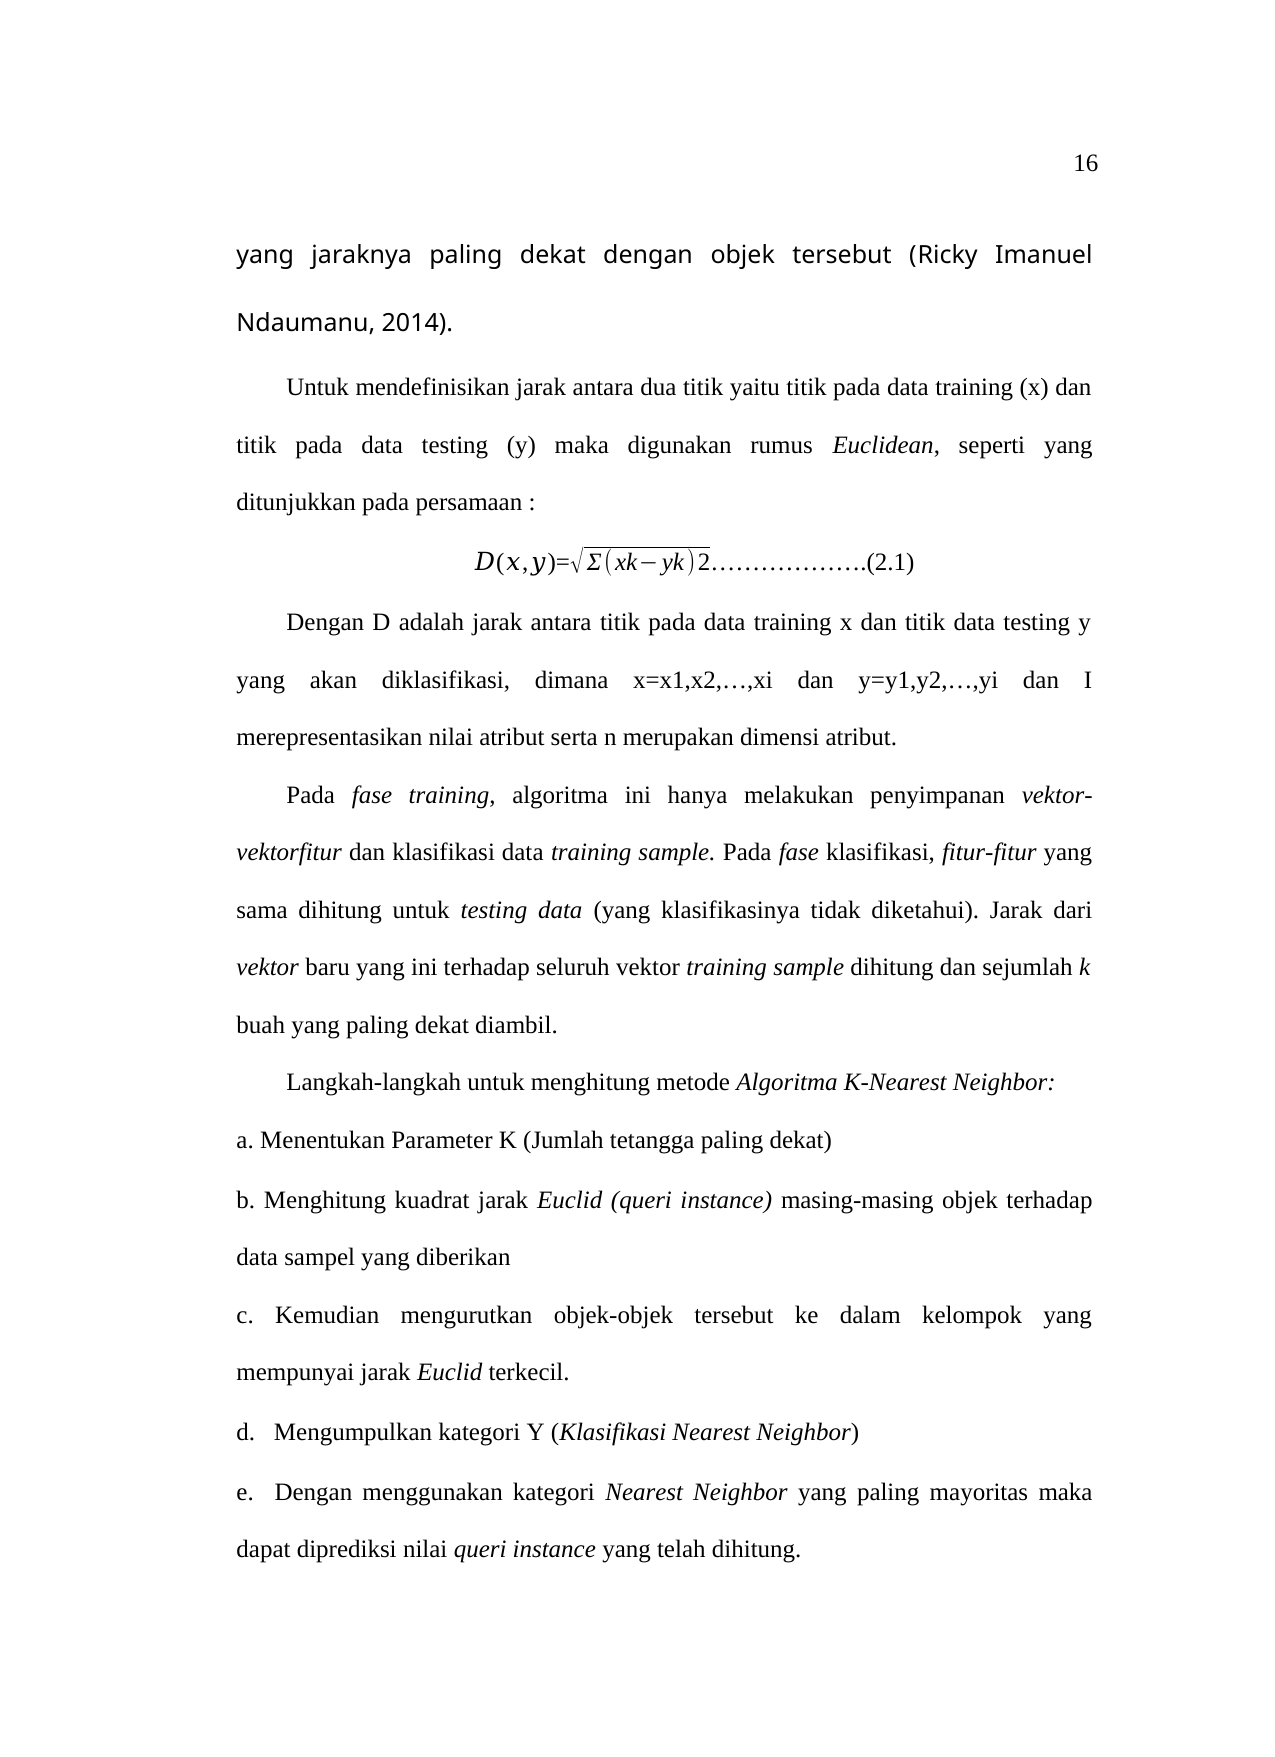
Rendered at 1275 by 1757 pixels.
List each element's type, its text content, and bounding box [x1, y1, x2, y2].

text d. Mengumpulkan kategori Y (Klasifikasi Nearest Neighbor) [236, 1417, 1092, 1446]
text Dengan D adalah jarak antara titik pada data training x dan titik data testing y yang akan diklasifikasi, dimana x=x1,x2,…,xi dan y=y1,y2,…,yi dan I merepresentasikan nilai atribut serta n merupakan dimensi atribut. [236, 607, 1092, 751]
text 𝐷(𝑥,𝑦)=……………….(2.1) [236, 545, 1092, 577]
text c. Kemudian mengurutkan objek-objek tersebut ke dalam kelompok yang mempunyai jarak Euclid terkecil. [236, 1300, 1092, 1386]
text e. Dengan menggunakan kategori Nearest Neighbor yang paling mayoritas maka dapat diprediksi nilai queri instance yang telah dihitung. [236, 1477, 1092, 1563]
text Untuk mendefinisikan jarak antara dua titik yaitu titik pada data training (x) dan titik pada data testing (y) maka digunakan rumus Euclidean, seperti yang ditunjukkan pada persamaan : [236, 372, 1092, 516]
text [236, 236, 1092, 338]
text b. Menghitung kuadrat jarak Euclid (queri instance) masing-masing objek terhadap data sampel yang diberikan [236, 1185, 1092, 1271]
text Langkah-langkah untuk menghitung metode Algoritma K-Nearest Neighbor: [236, 1067, 1092, 1096]
text Pada fase training, algoritma ini hanya melakukan penyimpanan vektor-vektorfitur dan klasifikasi data training sample. Pada fase klasifikasi, fitur-fitur yang sama dihitung untuk testing data (yang klasifikasinya tidak diketahui). Jarak dari vektor baru yang ini terhadap seluruh vektor training sample dihitung dan sejumlah k buah yang paling dekat diambil. [236, 780, 1092, 1039]
text a. Menentukan Parameter K (Jumlah tetangga paling dekat) [236, 1125, 1092, 1154]
